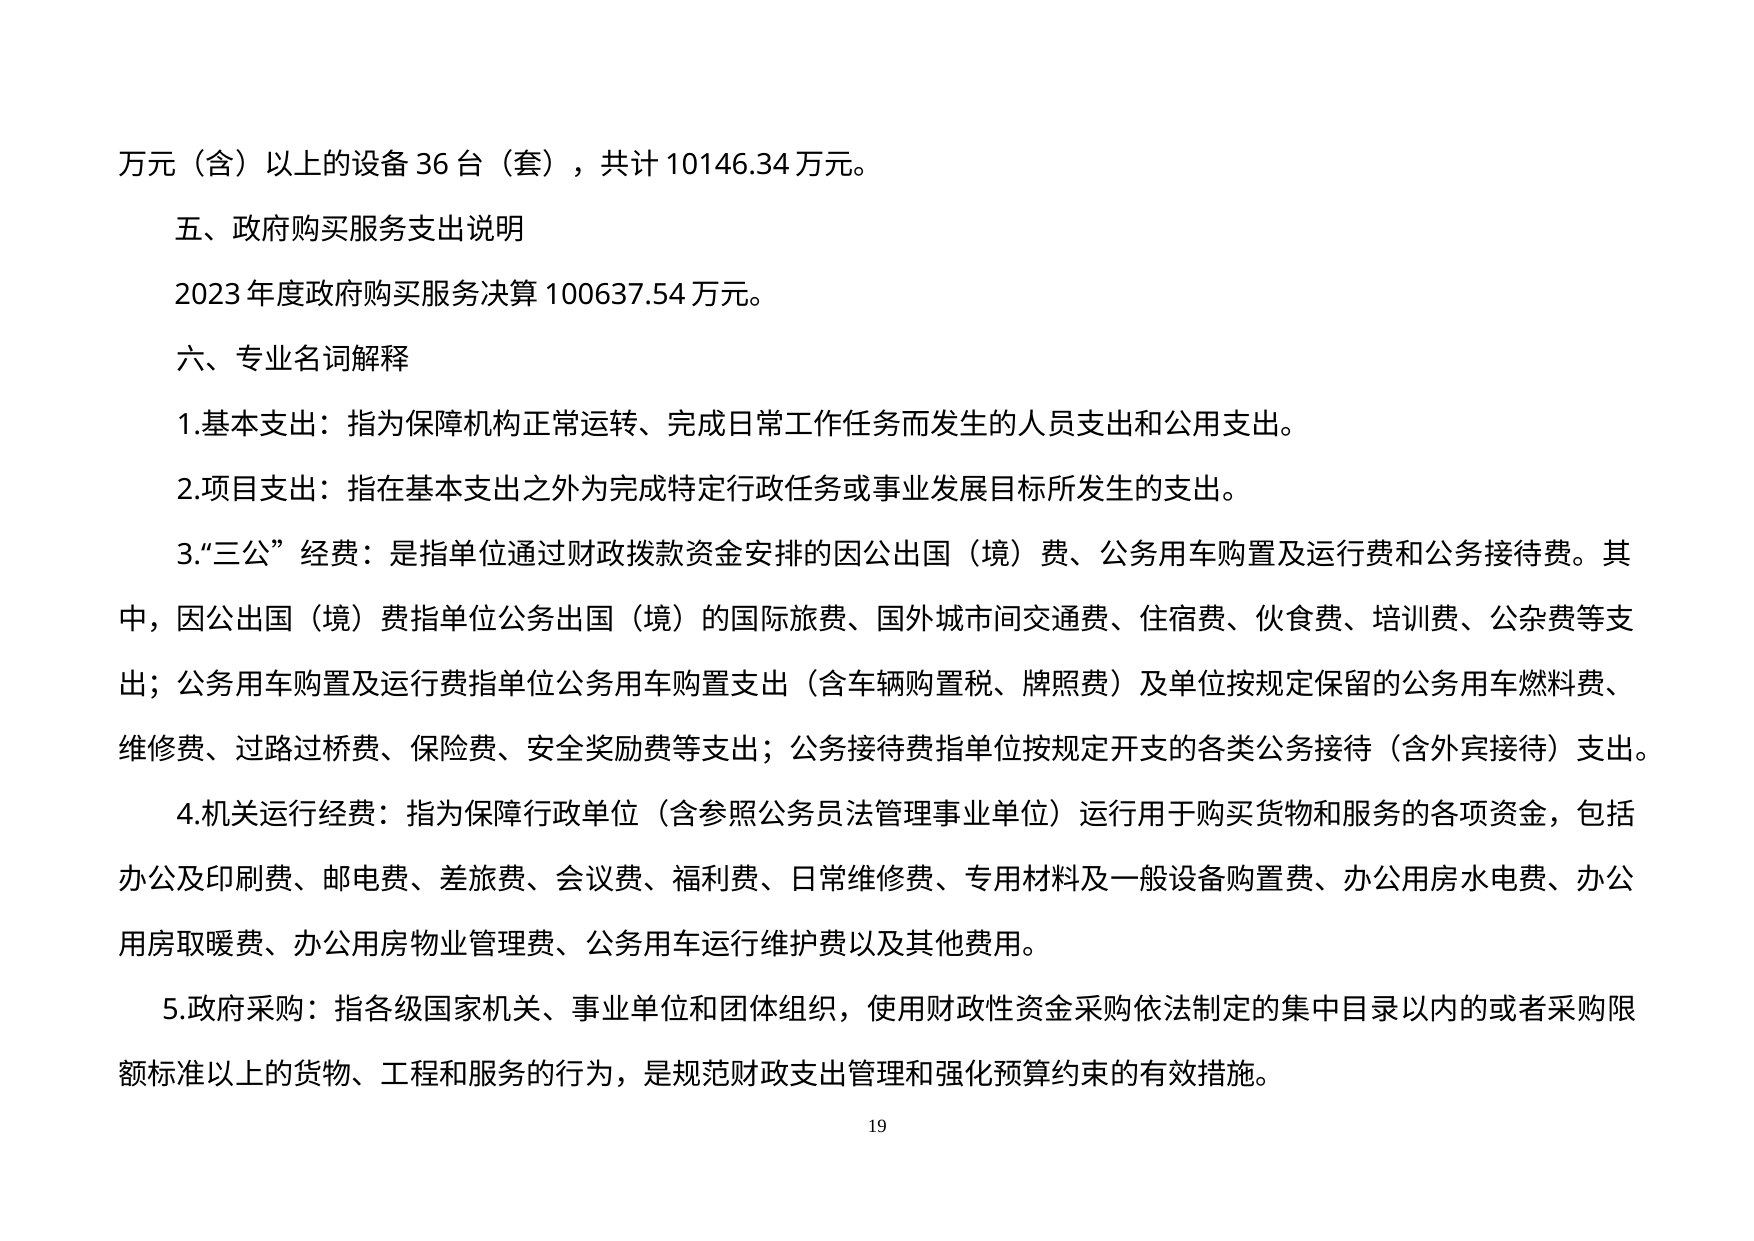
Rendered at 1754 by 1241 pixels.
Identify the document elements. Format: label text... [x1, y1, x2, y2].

text 五、政府购买服务支出说明 [118, 194, 1636, 259]
text 2023年度政府购买服务决算100637.54万元。 [118, 259, 1636, 324]
text 六、专业名词解释 [118, 324, 1636, 389]
text 1.基本支出：指为保障机构正常运转、完成日常工作任务而发生的人员支出和公用支出。 [118, 389, 1636, 454]
text 2.项目支出：指在基本支出之外为完成特定行政任务或事业发展目标所发生的支出。 [118, 454, 1636, 519]
text 3.“三公”经费：是指单位通过财政拨款资金安排的因公出国（境）费、公务用车购置及运行费和公务接待费。其中，因公出国（境）费指单位公务出国（境）的国际旅费、国外城市间交通费、住宿费、伙食费、培训费、公杂费等支出；公务用车购置及运行费指单位公务用车购置支出（含车辆购置税、牌照费）及单位按规定保留的公务用车燃料费、维修费、过路过桥费、保险费、安全奖励费等支出；公务接待费指单位按规定开支的各类公务接待（含外宾接待）支出。 [118, 519, 1636, 779]
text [118, 129, 1636, 194]
text 5.政府采购：指各级国家机关、事业单位和团体组织，使用财政性资金采购依法制定的集中目录以内的或者采购限额标准以上的货物、工程和服务的行为，是规范财政支出管理和强化预算约束的有效措施。 [118, 974, 1636, 1104]
text 4.机关运行经费：指为保障行政单位（含参照公务员法管理事业单位）运行用于购买货物和服务的各项资金，包括办公及印刷费、邮电费、差旅费、会议费、福利费、日常维修费、专用材料及一般设备购置费、办公用房水电费、办公用房取暖费、办公用房物业管理费、公务用车运行维护费以及其他费用。 [118, 779, 1636, 974]
